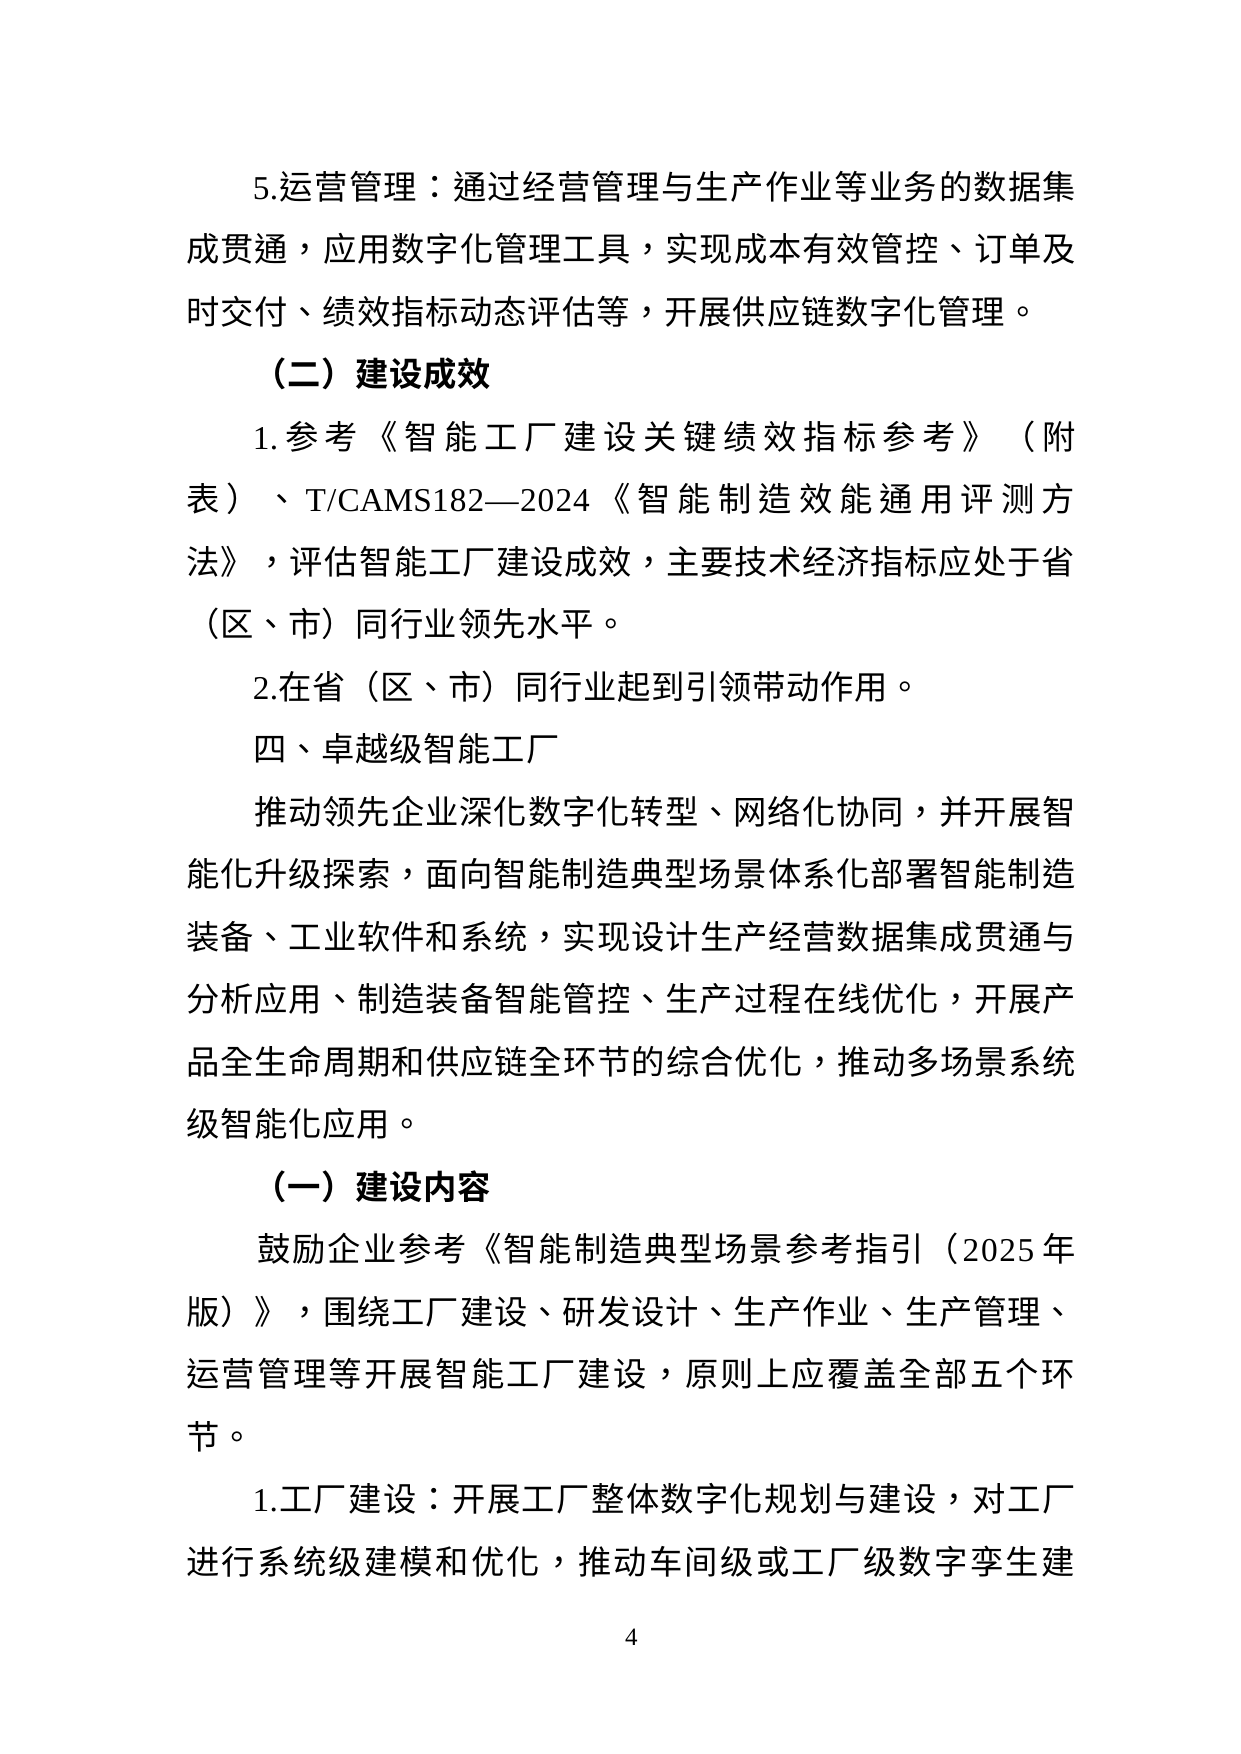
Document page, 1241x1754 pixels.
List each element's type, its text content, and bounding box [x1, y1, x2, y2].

text 1.参考《智能工厂建设关键绩效指标参考》（附表）、T/CAMS182—2024《智能制造效能通用评测方法》，评估智能工厂建设成效，主要技术经济指标应处于省（区、市）同行业领先水平。 [186, 399, 1076, 649]
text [186, 1462, 1076, 1587]
text 推动领先企业深化数字化转型、网络化协同，并开展智能化升级探索，面向智能制造典型场景体系化部署智能制造装备、工业软件和系统，实现设计生产经营数据集成贯通与分析应用、制造装备智能管控、生产过程在线优化，开展产品全生命周期和供应链全环节的综合优化，推动多场景系统级智能化应用。 [186, 774, 1076, 1149]
text 5.运营管理：通过经营管理与生产作业等业务的数据集成贯通，应用数字化管理工具，实现成本有效管控、订单及时交付、绩效指标动态评估等，开展供应链数字化管理。 [186, 149, 1076, 337]
text 2.在省（区、市）同行业起到引领带动作用。 [186, 649, 1076, 712]
text 四、卓越级智能工厂 [186, 712, 1076, 774]
text （一）建设内容 [253, 1149, 1076, 1212]
text 鼓励企业参考《智能制造典型场景参考指引（2025年版）》，围绕工厂建设、研发设计、生产作业、生产管理、运营管理等开展智能工厂建设，原则上应覆盖全部五个环节。 [186, 1212, 1076, 1462]
text （二）建设成效 [186, 337, 1076, 399]
